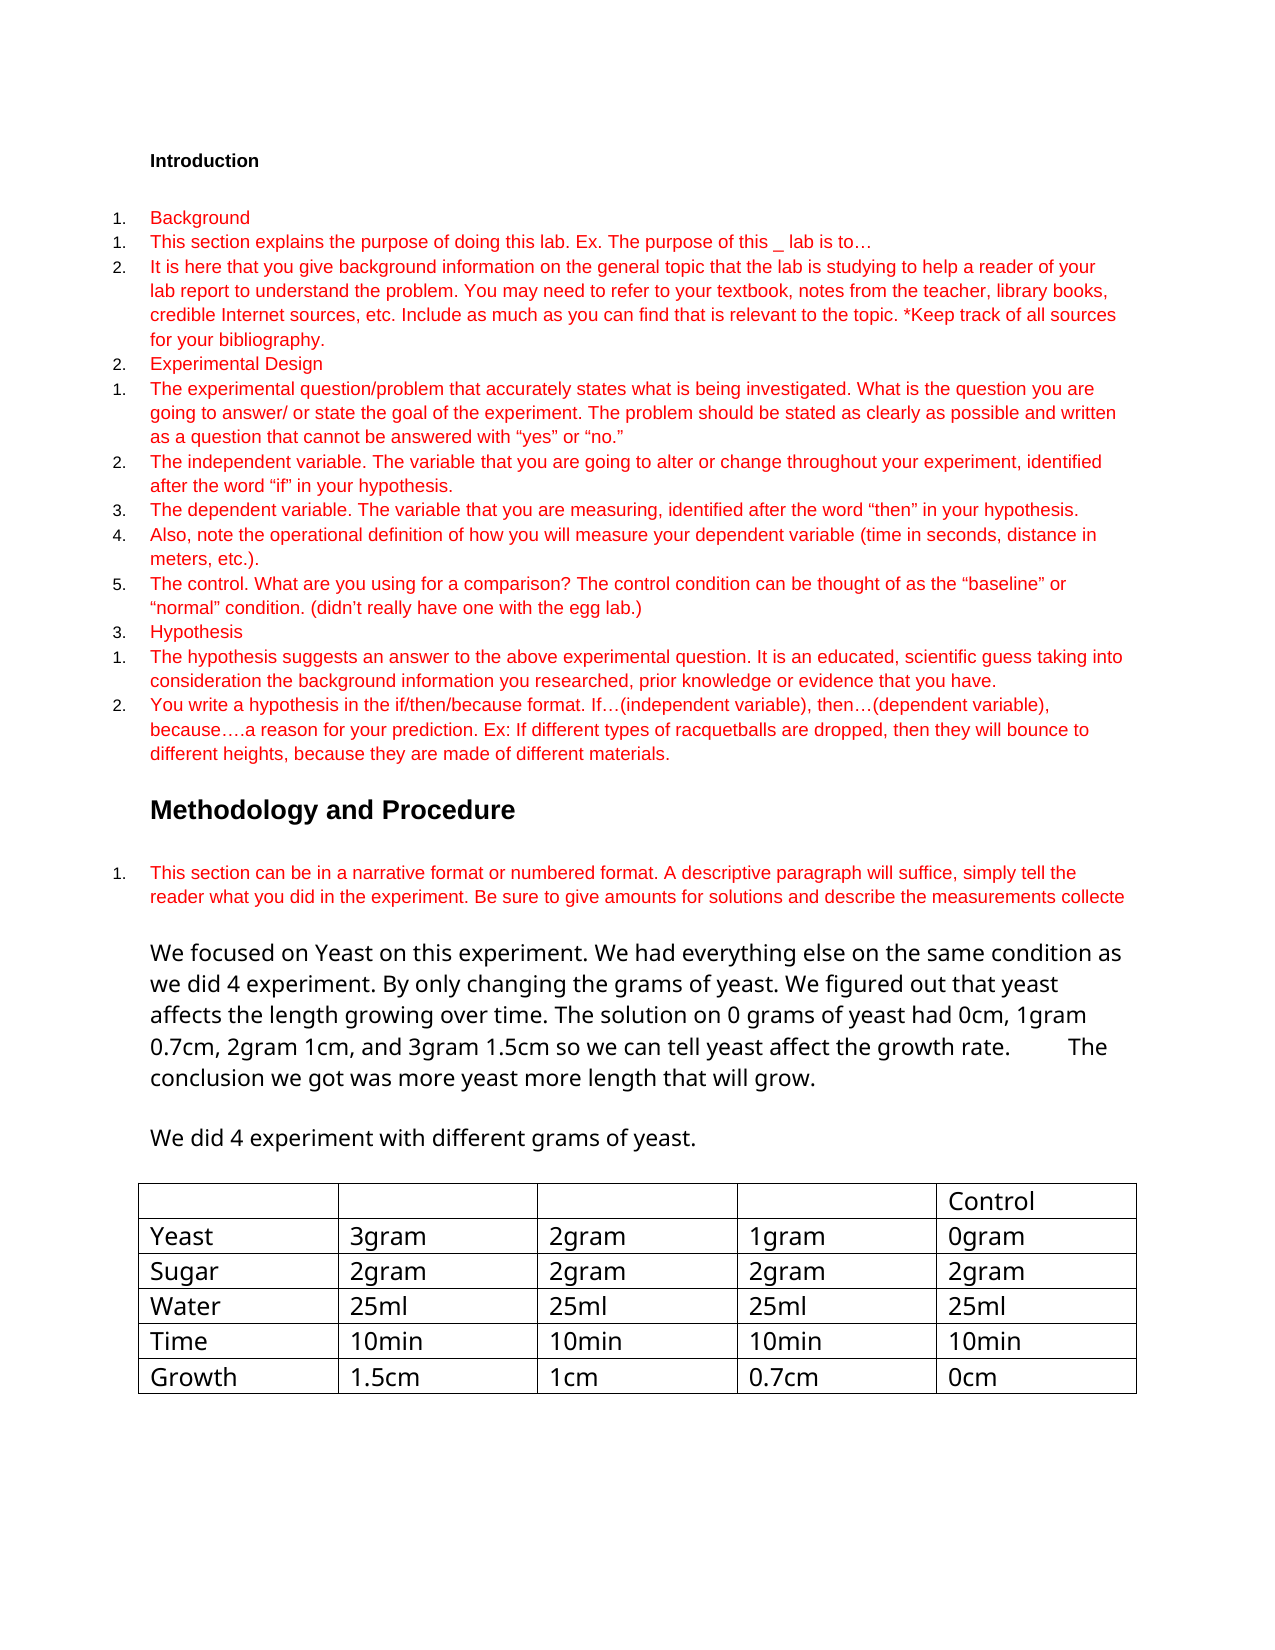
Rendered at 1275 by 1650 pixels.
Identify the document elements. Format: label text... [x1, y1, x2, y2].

list It is here that you give background information on the general topic that the lab is studying to help a reader of your lab report to understand the problem. You may need to refer to your textbook, notes from the teacher, library books, credible Internet sources, etc. Include as much as you can find that is relevant to the topic. *Keep track of all sources for your bibliography. [112, 253, 1125, 350]
text We focused on Yeast on this experiment. We had everything else on the same condition as we did 4 experiment. By only changing the grams of yeast. We figured out that yeast affects the length growing over time. The solution on 0 grams of yeast had 0cm, 1gram 0.7cm, 2gram 1cm, and 3gram 1.5cm so we can tell yeast affect the growth rate. The conclusion we got was more yeast more length that will grow. [150, 937, 1125, 1093]
list Background [112, 204, 1125, 228]
list Experimental Design [112, 350, 1125, 374]
list This section can be in a narrative format or numbered format. A descriptive paragraph will suffice, simply tell the reader what you did in the experiment. Be sure to give amounts for solutions and describe the measurements collecte [112, 859, 1125, 908]
table_cell 2gram [738, 1254, 936, 1288]
list The independent variable. The variable that you are going to alter or change throughout your experiment, identified after the word “if” in your hypothesis. [112, 448, 1125, 496]
table_cell Water [139, 1289, 338, 1323]
text Introduction [150, 150, 1125, 172]
list The experimental question/problem that accurately states what is being investigated. What is the question you are going to answer/ or state the goal of the experiment. The problem should be stated as clearly as possible and written as a question that cannot be answered with “yes” or “no.” [112, 374, 1125, 448]
text We did 4 experiment with different grams of yeast. [150, 1122, 1125, 1153]
table_cell 0cm [937, 1359, 1136, 1393]
table_header [538, 1184, 737, 1218]
table_cell Growth [139, 1359, 338, 1393]
table_cell 10min [738, 1324, 936, 1358]
list You write a hypothesis in the if/then/because format. If…(independent variable), then…(dependent variable), because….a reason for your prediction. Ex: If different types of racquetballs are dropped, then they will bounce to different heights, because they are made of different materials. [112, 691, 1125, 764]
table_cell 2gram [339, 1254, 537, 1288]
table_header [139, 1184, 338, 1218]
table_cell 10min [538, 1324, 737, 1358]
text Methodology and Procedure [150, 794, 1125, 825]
table_cell 1cm [538, 1359, 737, 1393]
table_cell 25ml [538, 1289, 737, 1323]
list Also, note the operational definition of how you will measure your dependent variable (time in seconds, distance in meters, etc.). [112, 521, 1125, 569]
table_cell Time [139, 1324, 338, 1358]
table_cell Yeast [139, 1219, 338, 1253]
list The control. What are you using for a comparison? The control condition can be thought of as the “baseline” or “normal” condition. (didn’t really have one with the egg lab.) [112, 569, 1125, 618]
list This section explains the purpose of doing this lab. Ex. The purpose of this _ lab is to… [112, 228, 1125, 253]
table_cell 25ml [937, 1289, 1136, 1323]
table_cell 10min [937, 1324, 1136, 1358]
list Hypothesis [112, 618, 1125, 643]
table_cell 25ml [738, 1289, 936, 1323]
table_cell 2gram [538, 1219, 737, 1253]
table_header Control [937, 1184, 1136, 1218]
table_cell 0gram [937, 1219, 1136, 1253]
table_header [339, 1184, 537, 1218]
table_cell 1.5cm [339, 1359, 537, 1393]
table_cell 2gram [538, 1254, 737, 1288]
table_cell 1gram [738, 1219, 936, 1253]
list The dependent variable. The variable that you are measuring, identified after the word “then” in your hypothesis. [112, 496, 1125, 521]
list The hypothesis suggests an answer to the above experimental question. It is an educated, scientific guess taking into consideration the background information you researched, prior knowledge or evidence that you have. [112, 643, 1125, 691]
table_cell 3gram [339, 1219, 537, 1253]
table_cell Sugar [139, 1254, 338, 1288]
table_cell 25ml [339, 1289, 537, 1323]
table_cell 0.7cm [738, 1359, 936, 1393]
table_cell 10min [339, 1324, 537, 1358]
table_header [738, 1184, 936, 1218]
table_cell 2gram [937, 1254, 1136, 1288]
